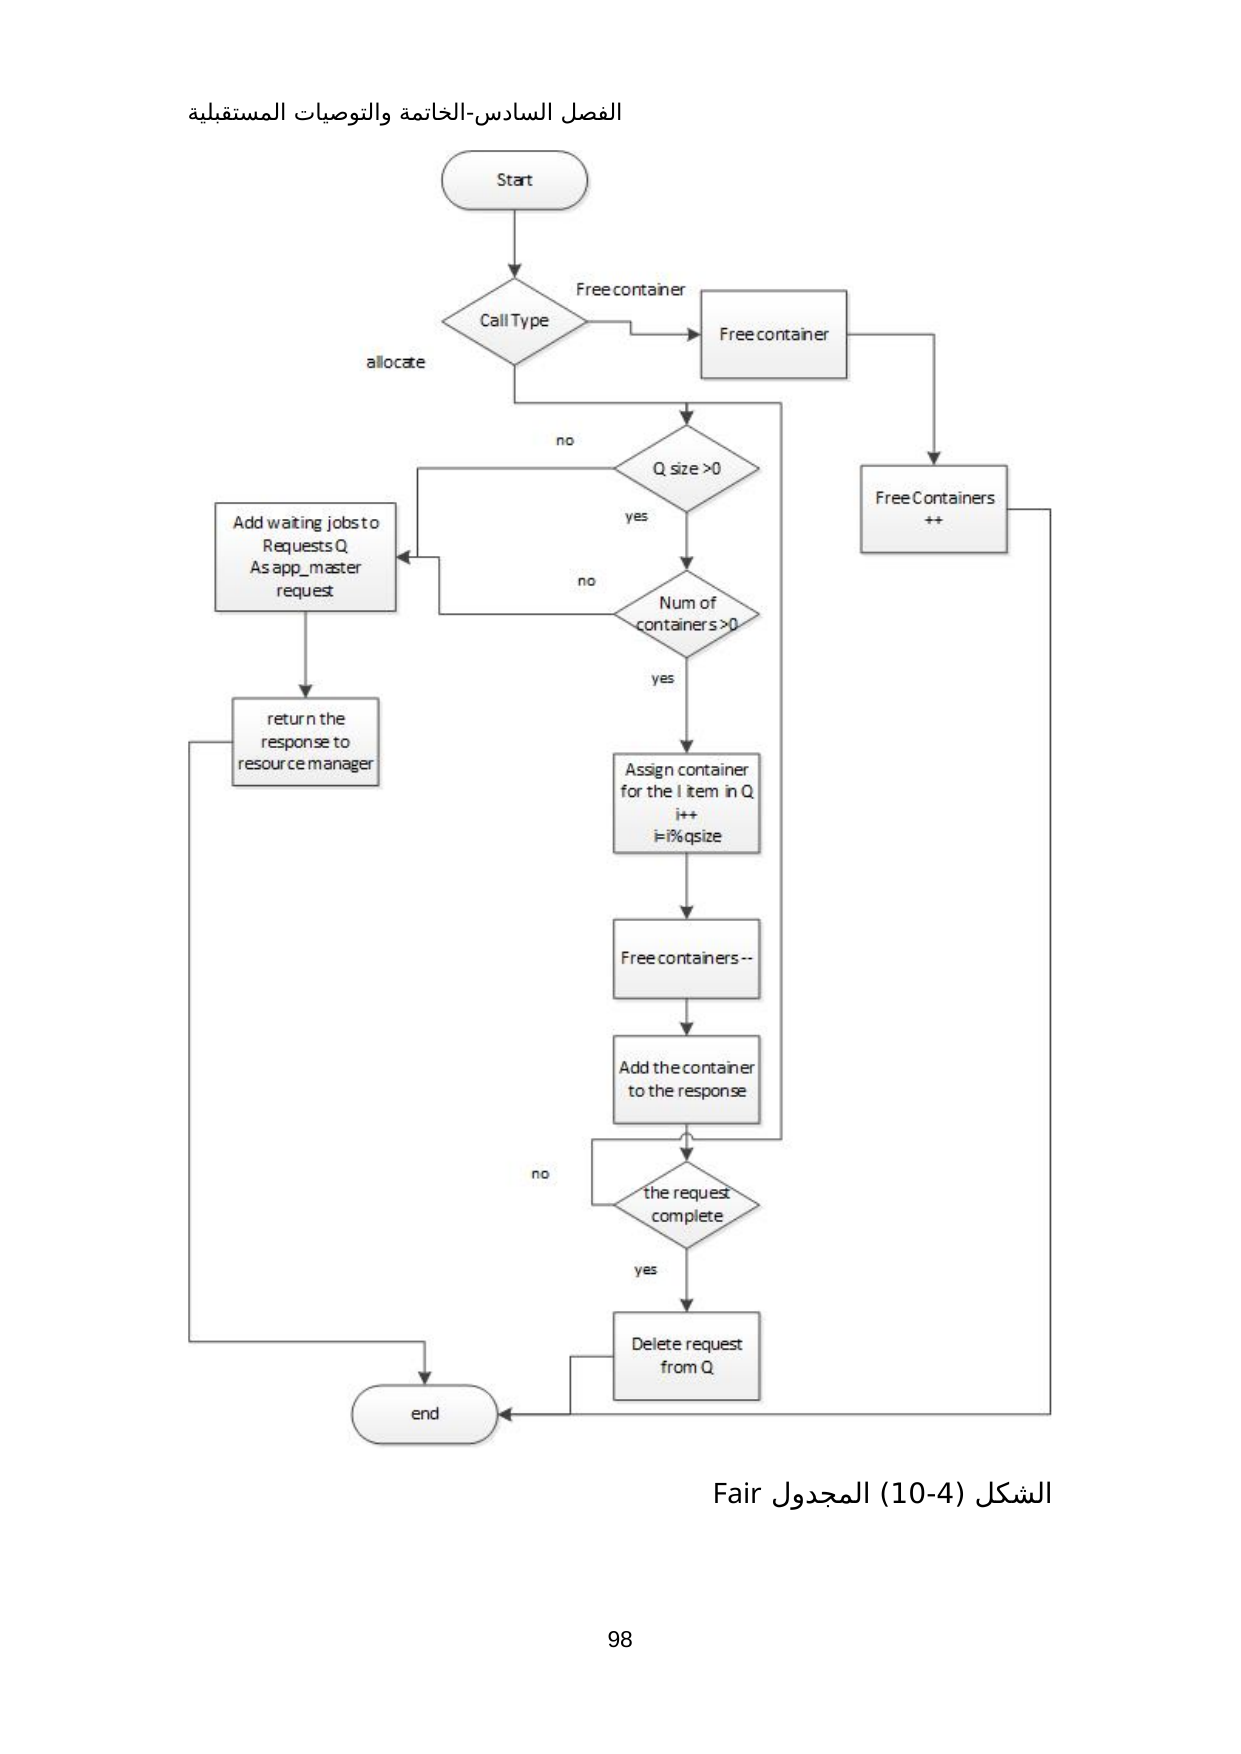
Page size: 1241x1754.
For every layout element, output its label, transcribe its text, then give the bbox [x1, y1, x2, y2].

text الشكل (4-10) المجدول Fair [187, 1473, 1053, 1512]
picture [187, 150, 1053, 1449]
